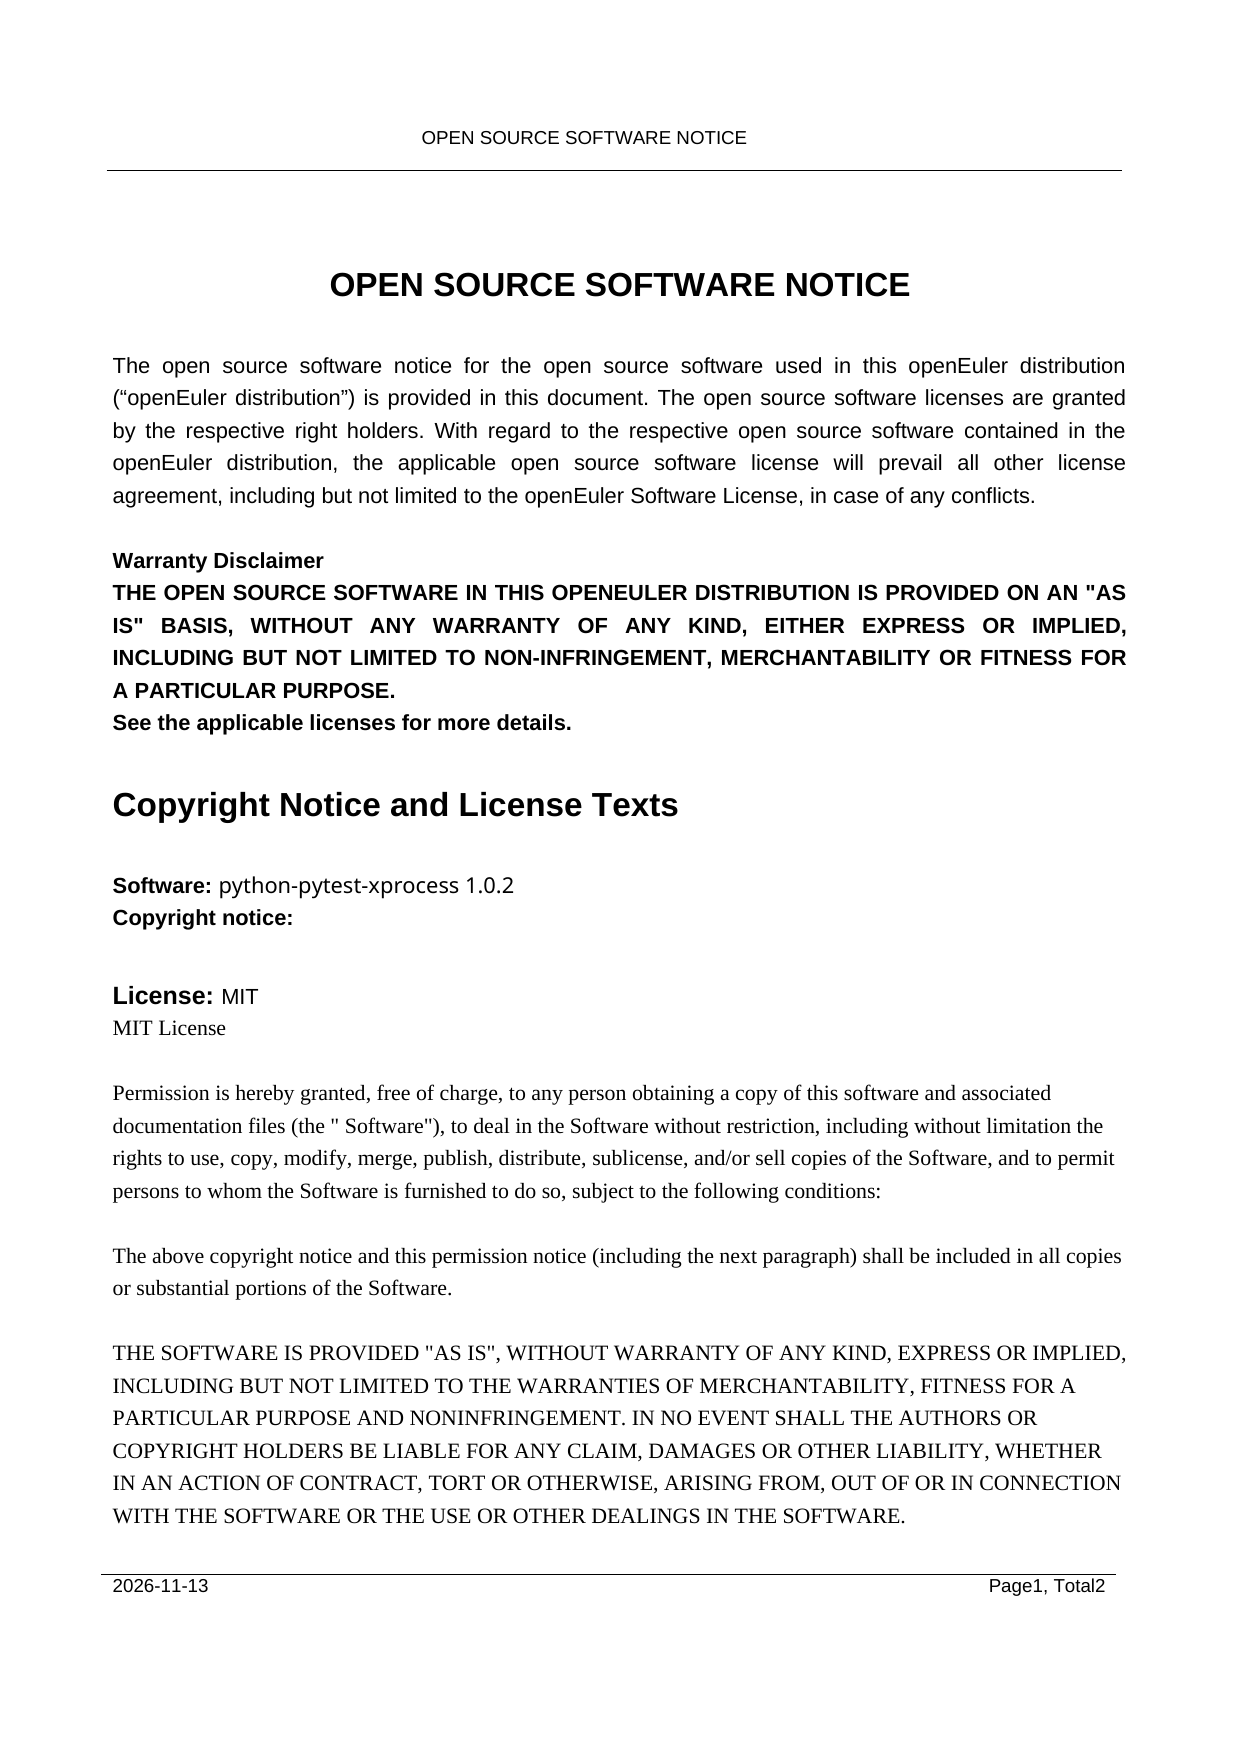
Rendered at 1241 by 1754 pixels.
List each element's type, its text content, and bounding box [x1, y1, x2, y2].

text The open source software notice for the open source software used in this openEuler distribution (“openEuler distribution”) is provided in this document. The open source software licenses are granted by the respective right holders. With regard to the respective open source software contained in the openEuler distribution, the applicable open source software license will prevail all other license agreement, including but not limited to the openEuler Software License, in case of any conflicts. [112, 349, 1128, 511]
text OPEN SOURCE SOFTWARE NOTICE [112, 251, 1128, 316]
text Warranty Disclaimer [112, 544, 1128, 576]
text MIT License Permission is hereby granted, free of charge, to any person obtaining a copy of this software and associated documentation files (the " Software"), to deal in the Software without restriction, including without limitation the rights to use, copy, modify, merge, publish, distribute, sublicense, and/or sell copies of the Software, and to permit persons to whom the Software is furnished to do so, subject to the following conditions: The above copyright notice and this permission notice (including the next paragraph) shall be included in all copies or substantial portions of the Software. THE SOFTWARE IS PROVIDED "AS IS", WITHOUT WARRANTY OF ANY KIND, EXPRESS OR IMPLIED, INCLUDING BUT NOT LIMITED TO THE WARRANTIES OF MERCHANTABILITY, FITNESS FOR A PARTICULAR PURPOSE AND NONINFRINGEMENT. IN NO EVENT SHALL THE AUTHORS OR COPYRIGHT HOLDERS BE LIABLE FOR ANY CLAIM, DAMAGES OR OTHER LIABILITY, WHETHER IN AN ACTION OF CONTRACT, TORT OR OTHERWISE, ARISING FROM, OUT OF OR IN CONNECTION WITH THE SOFTWARE OR THE USE OR OTHER DEALINGS IN THE SOFTWARE. [112, 1012, 1128, 1564]
text THE OPEN SOURCE SOFTWARE IN THIS OPENEULER DISTRIBUTION IS PROVIDED ON AN "AS IS" BASIS, WITHOUT ANY WARRANTY OF ANY KIND, EITHER EXPRESS OR IMPLIED, INCLUDING BUT NOT LIMITED TO NON-INFRINGEMENT, MERCHANTABILITY OR FITNESS FOR A PARTICULAR PURPOSE. See the applicable licenses for more details. [112, 576, 1128, 739]
text License: MIT [112, 979, 1128, 1012]
text Copyright Notice and License Texts [112, 771, 1128, 836]
text Copyright notice: [112, 901, 1128, 934]
title Software: python-pytest-xprocess 1.0.2 [112, 869, 1128, 901]
